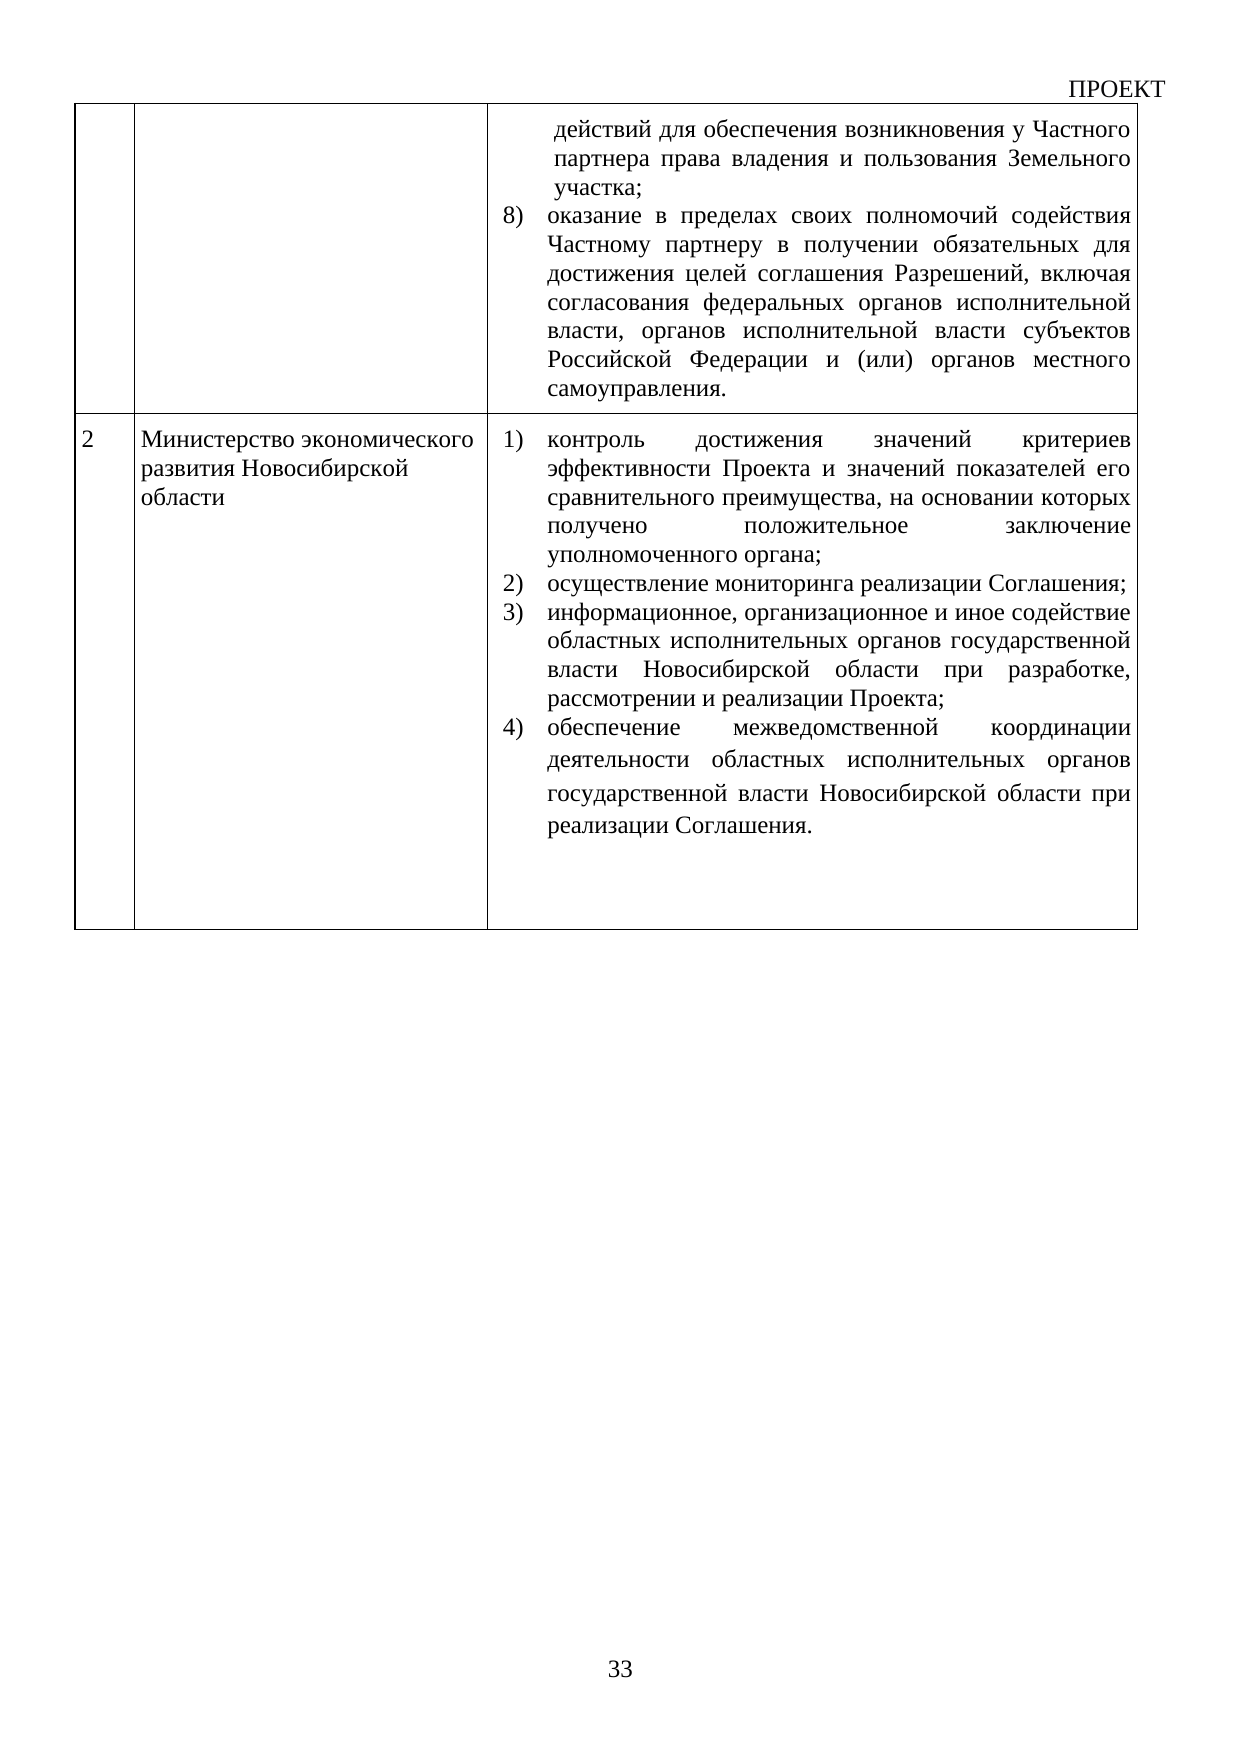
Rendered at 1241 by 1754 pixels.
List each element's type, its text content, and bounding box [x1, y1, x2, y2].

table_cell 1 [76, 104, 134, 412]
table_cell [488, 104, 1137, 412]
table_cell контроль достижения значений критериев эффективности Проекта и значений показателей его сравнительного преимущества, на основании которых получено положительное заключение уполномоченного органа; осуществление мониторинга реализации Соглашения; информационное, организационное и иное содействие областных исполнительных органов государственной власти Новосибирской области при разработке, рассмотрении и реализации Проекта; обеспечение межведомственной координации деятельности областных исполнительных органов государственной власти Новосибирской области при реализации Соглашения. [488, 414, 1137, 929]
table_cell Министерство экономического развития Новосибирской области [135, 414, 487, 929]
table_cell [135, 104, 487, 412]
table_cell 2 [76, 414, 134, 929]
